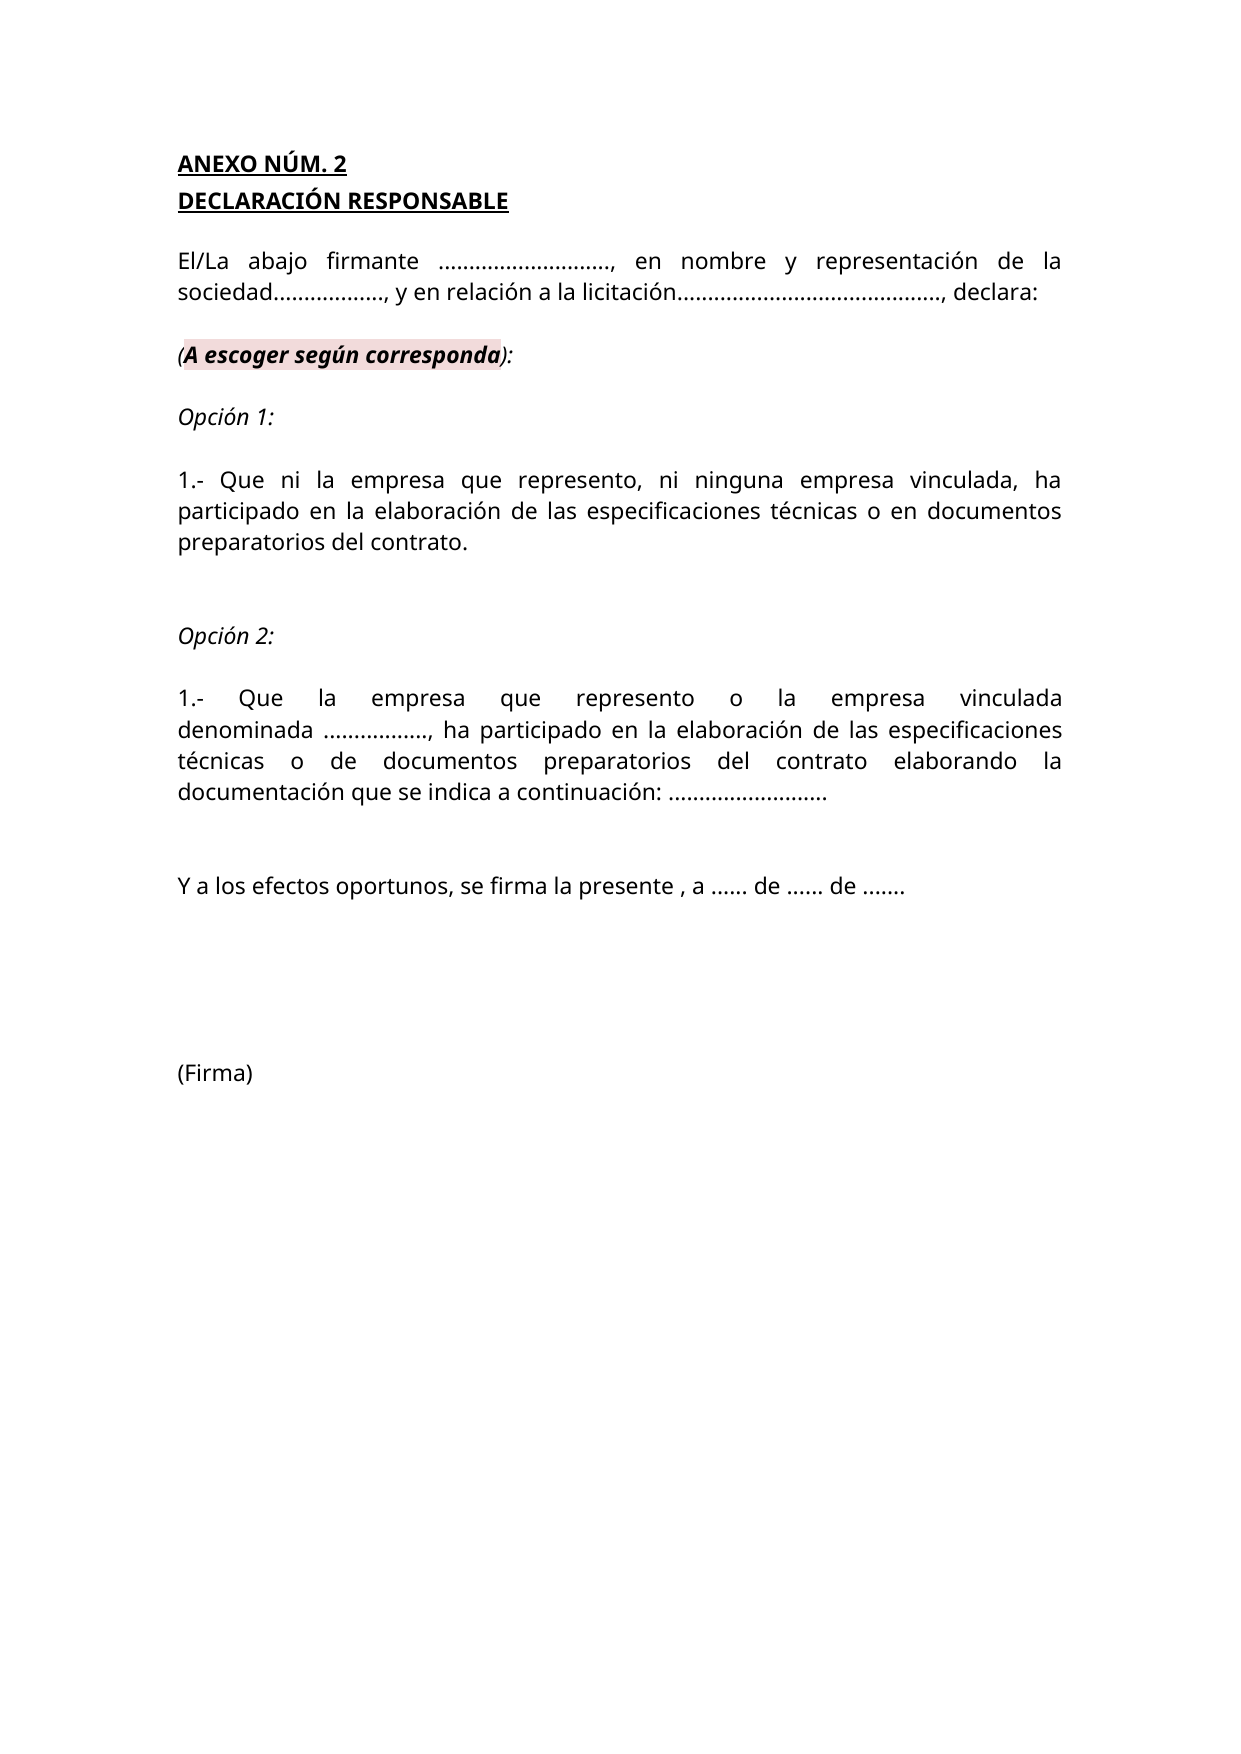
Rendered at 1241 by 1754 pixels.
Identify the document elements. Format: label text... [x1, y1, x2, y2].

text El/La abajo firmante ............................, en nombre y representación de la sociedad.................., y en relación a la licitación..........................................., declara: [177, 245, 1063, 307]
text (Firma) [177, 1057, 1063, 1088]
text Opción 2: [177, 620, 1063, 651]
text Y a los efectos oportunos, se firma la presente , a ...... de ...... de ....... [177, 870, 1063, 901]
text 1.- Que la empresa que represento o la empresa vinculada denominada ................., ha participado en la elaboración de las especificaciones técnicas o de documentos preparatorios del contrato elaborando la documentación que se indica a continuación: .......................... [177, 682, 1063, 807]
text DECLARACIÓN RESPONSABLE [177, 185, 1063, 216]
text 1.- Que ni la empresa que represento, ni ninguna empresa vinculada, ha participado en la elaboración de las especificaciones técnicas o en documentos preparatorios del contrato. [177, 463, 1063, 557]
text Opción 1: [177, 401, 1063, 432]
text ANEXO NÚM. 2 [177, 148, 1063, 179]
text (A escoger según corresponda): [177, 338, 1063, 370]
